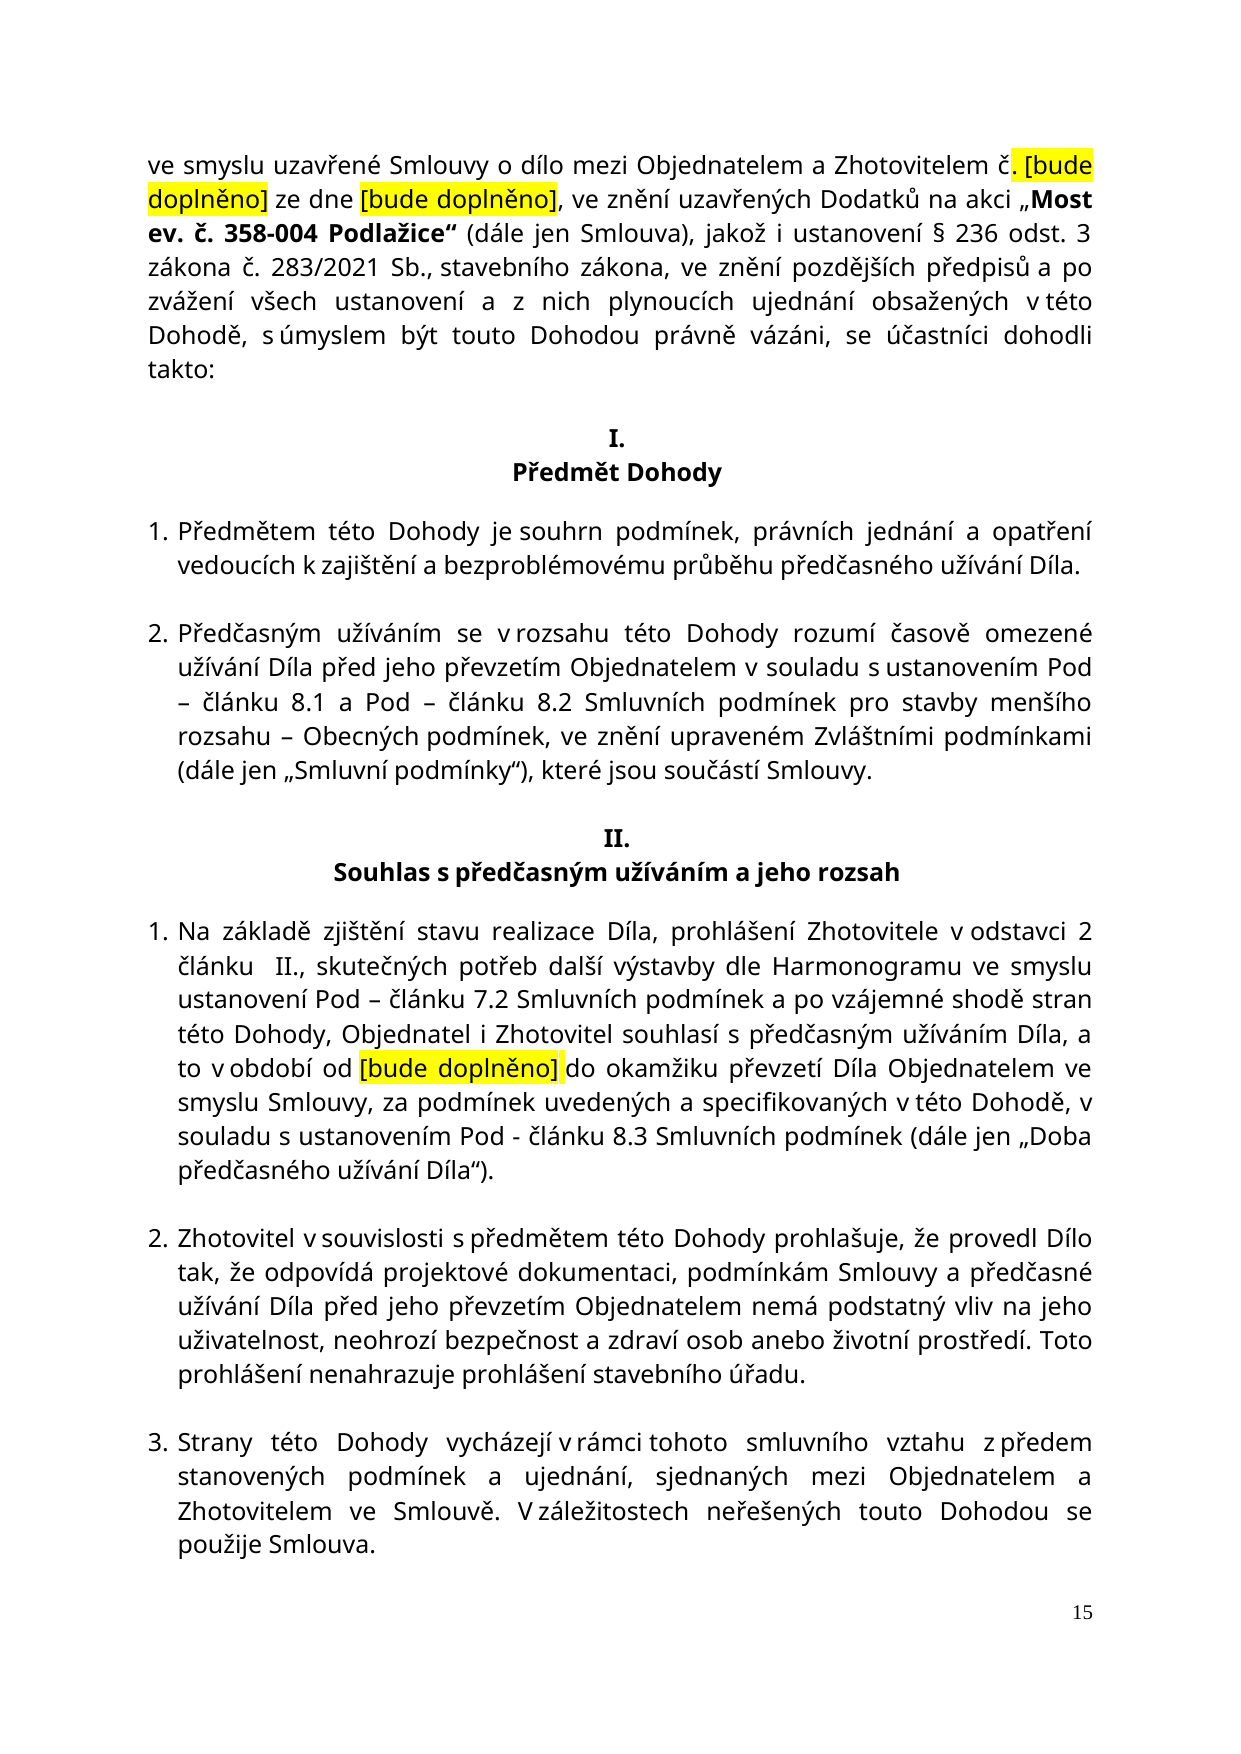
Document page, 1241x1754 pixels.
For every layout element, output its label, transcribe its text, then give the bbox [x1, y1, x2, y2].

text Předmět Dohody [148, 454, 1093, 488]
text Souhlas s předčasným užíváním a jeho rozsah [148, 854, 1093, 888]
text ve smyslu uzavřené Smlouvy o dílo mezi Objednatelem a Zhotovitelem č. [bude doplněno] ze dne [bude doplněno], ve znění uzavřených Dodatků na akci „Most ev. č. 358-004 Podlažice“ (dále jen Smlouva), jakož i ustanovení § 236 odst. 3 zákona č. 283/2021 Sb., stavebního zákona, ve znění pozdějších předpisů a po zvážení všech ustanovení a z nich plynoucích ujednání obsažených v této Dohodě, s úmyslem být touto Dohodou právně vázáni, se účastníci dohodli takto: [148, 148, 1093, 386]
list Na základě zjištění stavu realizace Díla, prohlášení Zhotovitele v odstavci 2 článku II., skutečných potřeb další výstavby dle Harmonogramu ve smyslu ustanovení Pod – článku 7.2 Smluvních podmínek a po vzájemné shodě stran této Dohody, Objednatel i Zhotovitel souhlasí s předčasným užíváním Díla, a to v období od [bude doplněno] do okamžiku převzetí Díla Objednatelem ve smyslu Smlouvy, za podmínek uvedených a specifikovaných v této Dohodě, v souladu s ustanovením Pod - článku 8.3 Smluvních podmínek (dále jen „Doba předčasného užívání Díla“). [148, 914, 1093, 1187]
text II. [148, 820, 1093, 854]
list Strany této Dohody vycházejí v rámci tohoto smluvního vztahu z předem stanovených podmínek a ujednání, sjednaných mezi Objednatelem a Zhotovitelem ve Smlouvě. V záležitostech neřešených touto Dohodou se použije Smlouva. [148, 1425, 1093, 1561]
text I. [148, 420, 1093, 454]
list Předčasným užíváním se v rozsahu této Dohody rozumí časově omezené užívání Díla před jeho převzetím Objednatelem v souladu s ustanovením Pod – článku 8.1 a Pod – článku 8.2 Smluvních podmínek pro stavby menšího rozsahu – Obecných podmínek, ve znění upraveném Zvláštními podmínkami (dále jen „Smluvní podmínky“), které jsou součástí Smlouvy. [148, 616, 1093, 786]
list Zhotovitel v souvislosti s předmětem této Dohody prohlašuje, že provedl Dílo tak, že odpovídá projektové dokumentaci, podmínkám Smlouvy a předčasné užívání Díla před jeho převzetím Objednatelem nemá podstatný vliv na jeho uživatelnost, neohrozí bezpečnost a zdraví osob anebo životní prostředí. Toto prohlášení nenahrazuje prohlášení stavebního úřadu. [148, 1221, 1093, 1391]
list Předmětem této Dohody je souhrn podmínek, právních jednání a opatření vedoucích k zajištění a bezproblémovému průběhu předčasného užívání Díla. [148, 514, 1093, 582]
